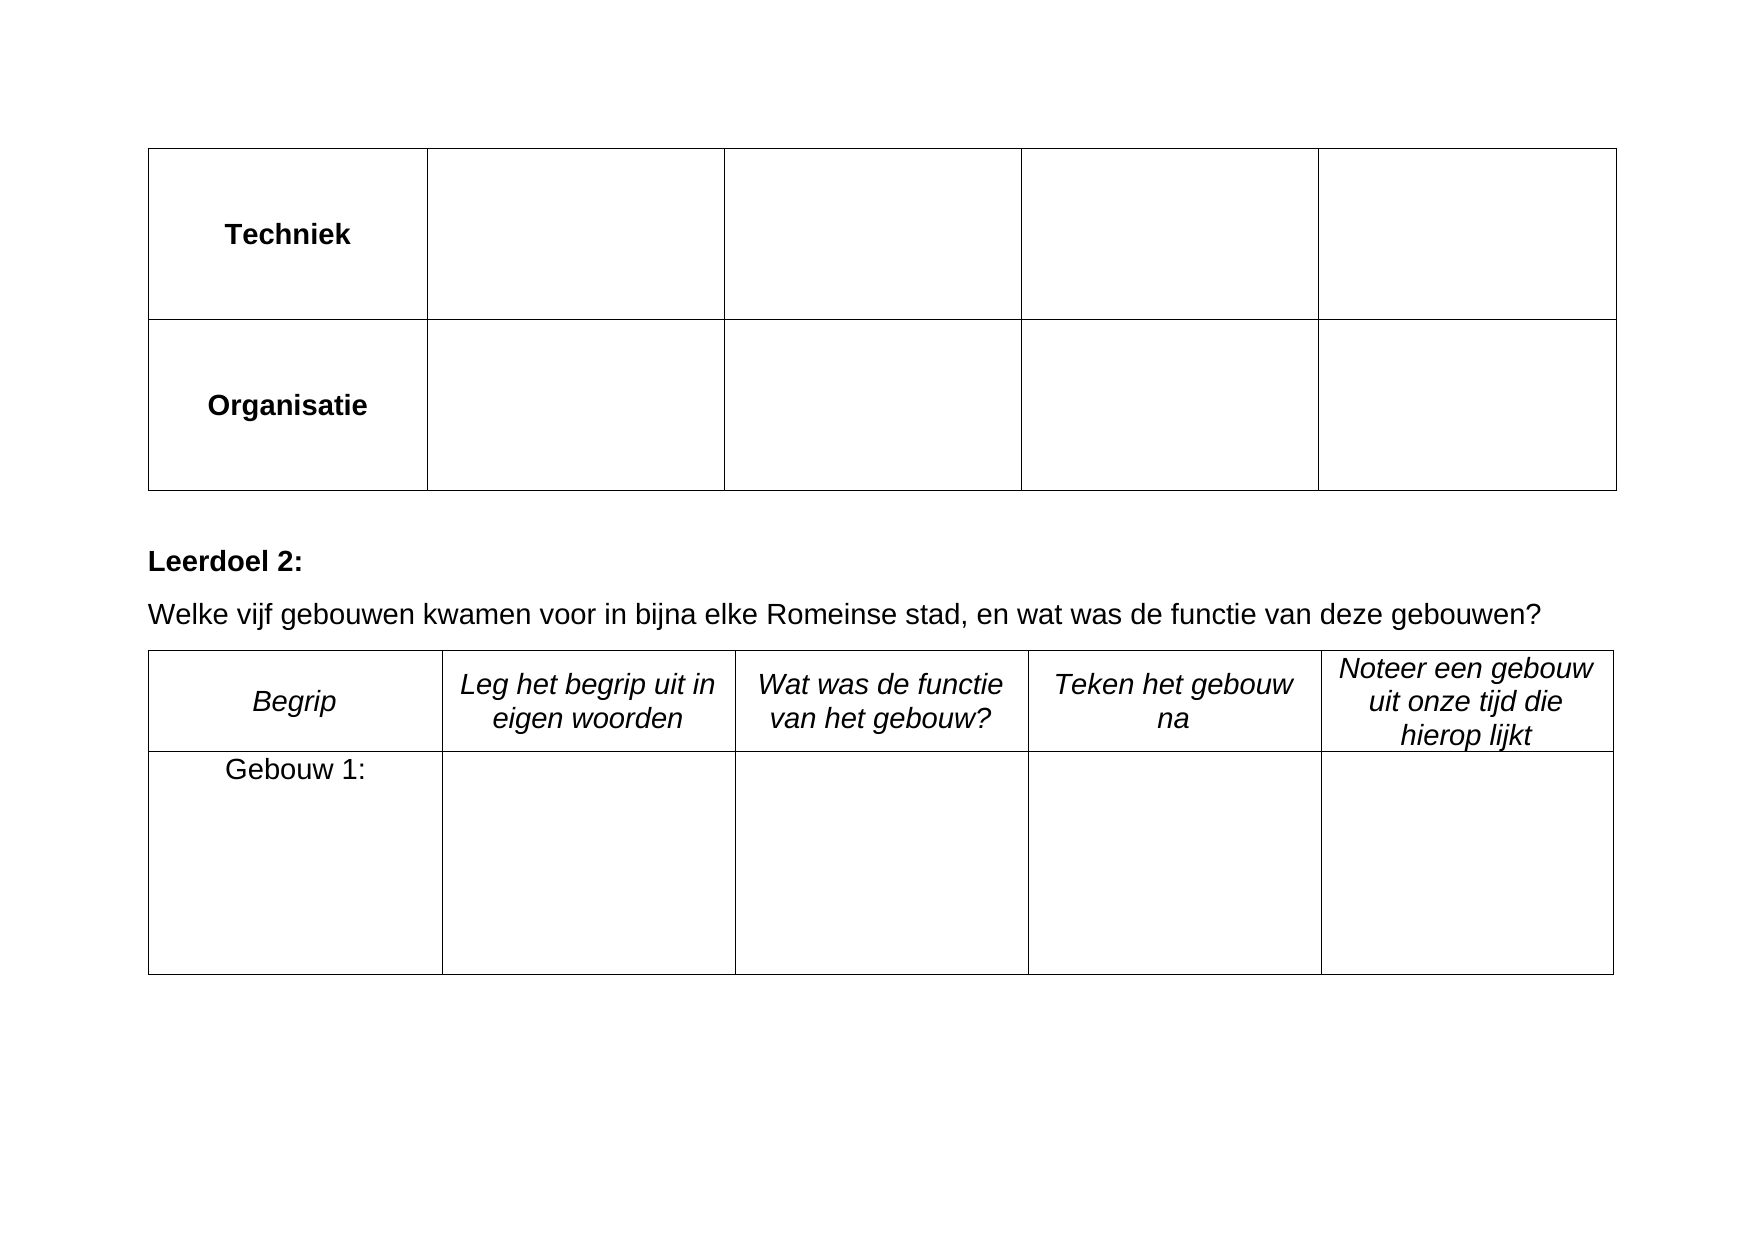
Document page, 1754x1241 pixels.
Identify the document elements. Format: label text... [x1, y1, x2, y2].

table_header Noteer een gebouw uit onze tijd die hierop lijkt [1322, 651, 1613, 751]
table_cell [1022, 320, 1318, 490]
table_cell [443, 752, 735, 974]
table_cell [725, 320, 1021, 490]
table_cell [736, 752, 1028, 974]
table_cell [428, 320, 724, 490]
table_cell [1022, 149, 1318, 319]
table_cell [1319, 149, 1616, 319]
table_cell [1319, 320, 1616, 490]
table_cell Techniek [149, 149, 427, 319]
table_cell [428, 149, 724, 319]
table_header Leg het begrip uit in eigen woorden [443, 651, 735, 751]
text Welke vijf gebouwen kwamen voor in bijna elke Romeinse stad, en wat was de functie van deze gebouwen? [148, 597, 1606, 630]
table_cell [725, 149, 1021, 319]
table_cell Organisatie [149, 320, 427, 490]
table_header Teken het gebouw na [1029, 651, 1321, 751]
table_cell Gebouw 1: [149, 752, 442, 974]
table_cell [1322, 752, 1613, 974]
table_cell [1029, 752, 1321, 974]
table_header Wat was de functie van het gebouw? [736, 651, 1028, 751]
text Leerdoel 2: [148, 544, 1606, 577]
table_header Begrip [149, 651, 442, 751]
